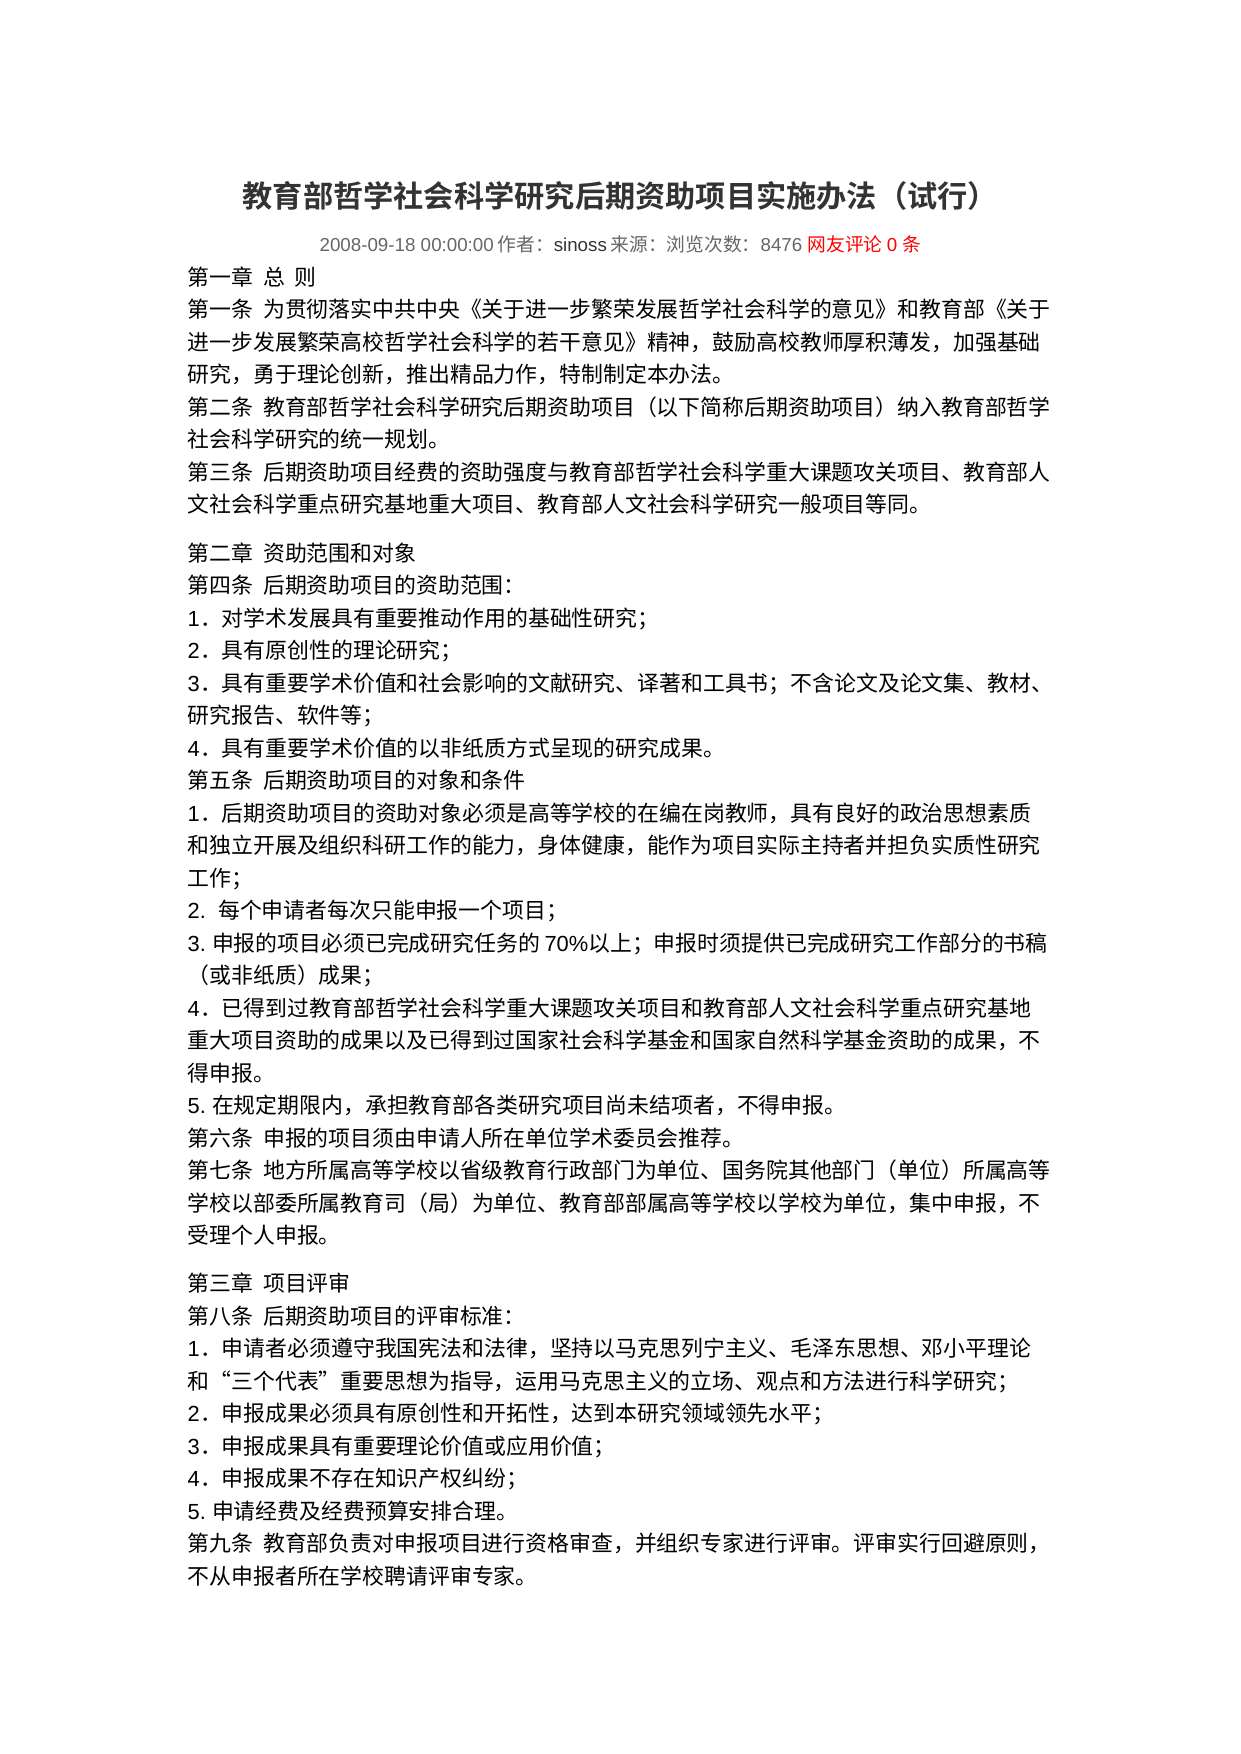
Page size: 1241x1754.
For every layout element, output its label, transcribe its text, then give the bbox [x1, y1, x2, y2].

text 教育部哲学社会科学研究后期资助项目实施办法（试行） [187, 162, 1053, 227]
text 第二章 资助范围和对象 第四条 后期资助项目的资助范围： 1．对学术发展具有重要推动作用的基础性研究； 2．具有原创性的理论研究； 3．具有重要学术价值和社会影响的文献研究、译著和工具书；不含论文及论文集、教材、研究报告、软件等； 4．具有重要学术价值的以非纸质方式呈现的研究成果。 第五条 后期资助项目的对象和条件 1．后期资助项目的资助对象必须是高等学校的在编在岗教师，具有良好的政治思想素质和独立开展及组织科研工作的能力，身体健康，能作为项目实际主持者并担负实质性研究工作； 2. 每个申请者每次只能申报一个项目； 3. 申报的项目必须已完成研究任务的70%以上；申报时须提供已完成研究工作部分的书稿（或非纸质）成果； 4．已得到过教育部哲学社会科学重大课题攻关项目和教育部人文社会科学重点研究基地重大项目资助的成果以及已得到过国家社会科学基金和国家自然科学基金资助的成果，不得申报。 5. 在规定期限内，承担教育部各类研究项目尚未结项者，不得申报。 第六条 申报的项目须由申请人所在单位学术委员会推荐。 第七条 地方所属高等学校以省级教育行政部门为单位、国务院其他部门（单位）所属高等学校以部委所属教育司（局）为单位、教育部部属高等学校以学校为单位，集中申报，不受理个人申报。 [187, 535, 1053, 1250]
text 第三章 项目评审 第八条 后期资助项目的评审标准： 1．申请者必须遵守我国宪法和法律，坚持以马克思列宁主义、毛泽东思想、邓小平理论和“三个代表”重要思想为指导，运用马克思主义的立场、观点和方法进行科学研究； 2．申报成果必须具有原创性和开拓性，达到本研究领域领先水平； 3．申报成果具有重要理论价值或应用价值； 4．申报成果不存在知识产权纠纷； 5. 申请经费及经费预算安排合理。 第九条 教育部负责对申报项目进行资格审查，并组织专家进行评审。评审实行回避原则，不从申报者所在学校聘请评审专家。 [187, 1266, 1053, 1591]
text 2008-09-18 00:00:00作者：sinoss来源：浏览次数：8476 网友评论 0 条 [187, 227, 1053, 259]
text 第一章 总 则 第一条 为贯彻落实中共中央《关于进一步繁荣发展哲学社会科学的意见》和教育部《关于进一步发展繁荣高校哲学社会科学的若干意见》精神，鼓励高校教师厚积薄发，加强基础研究，勇于理论创新，推出精品力作，特制制定本办法。 第二条 教育部哲学社会科学研究后期资助项目（以下简称后期资助项目）纳入教育部哲学社会科学研究的统一规划。 第三条 后期资助项目经费的资助强度与教育部哲学社会科学重大课题攻关项目、教育部人文社会科学重点研究基地重大项目、教育部人文社会科学研究一般项目等同。 [187, 259, 1053, 519]
